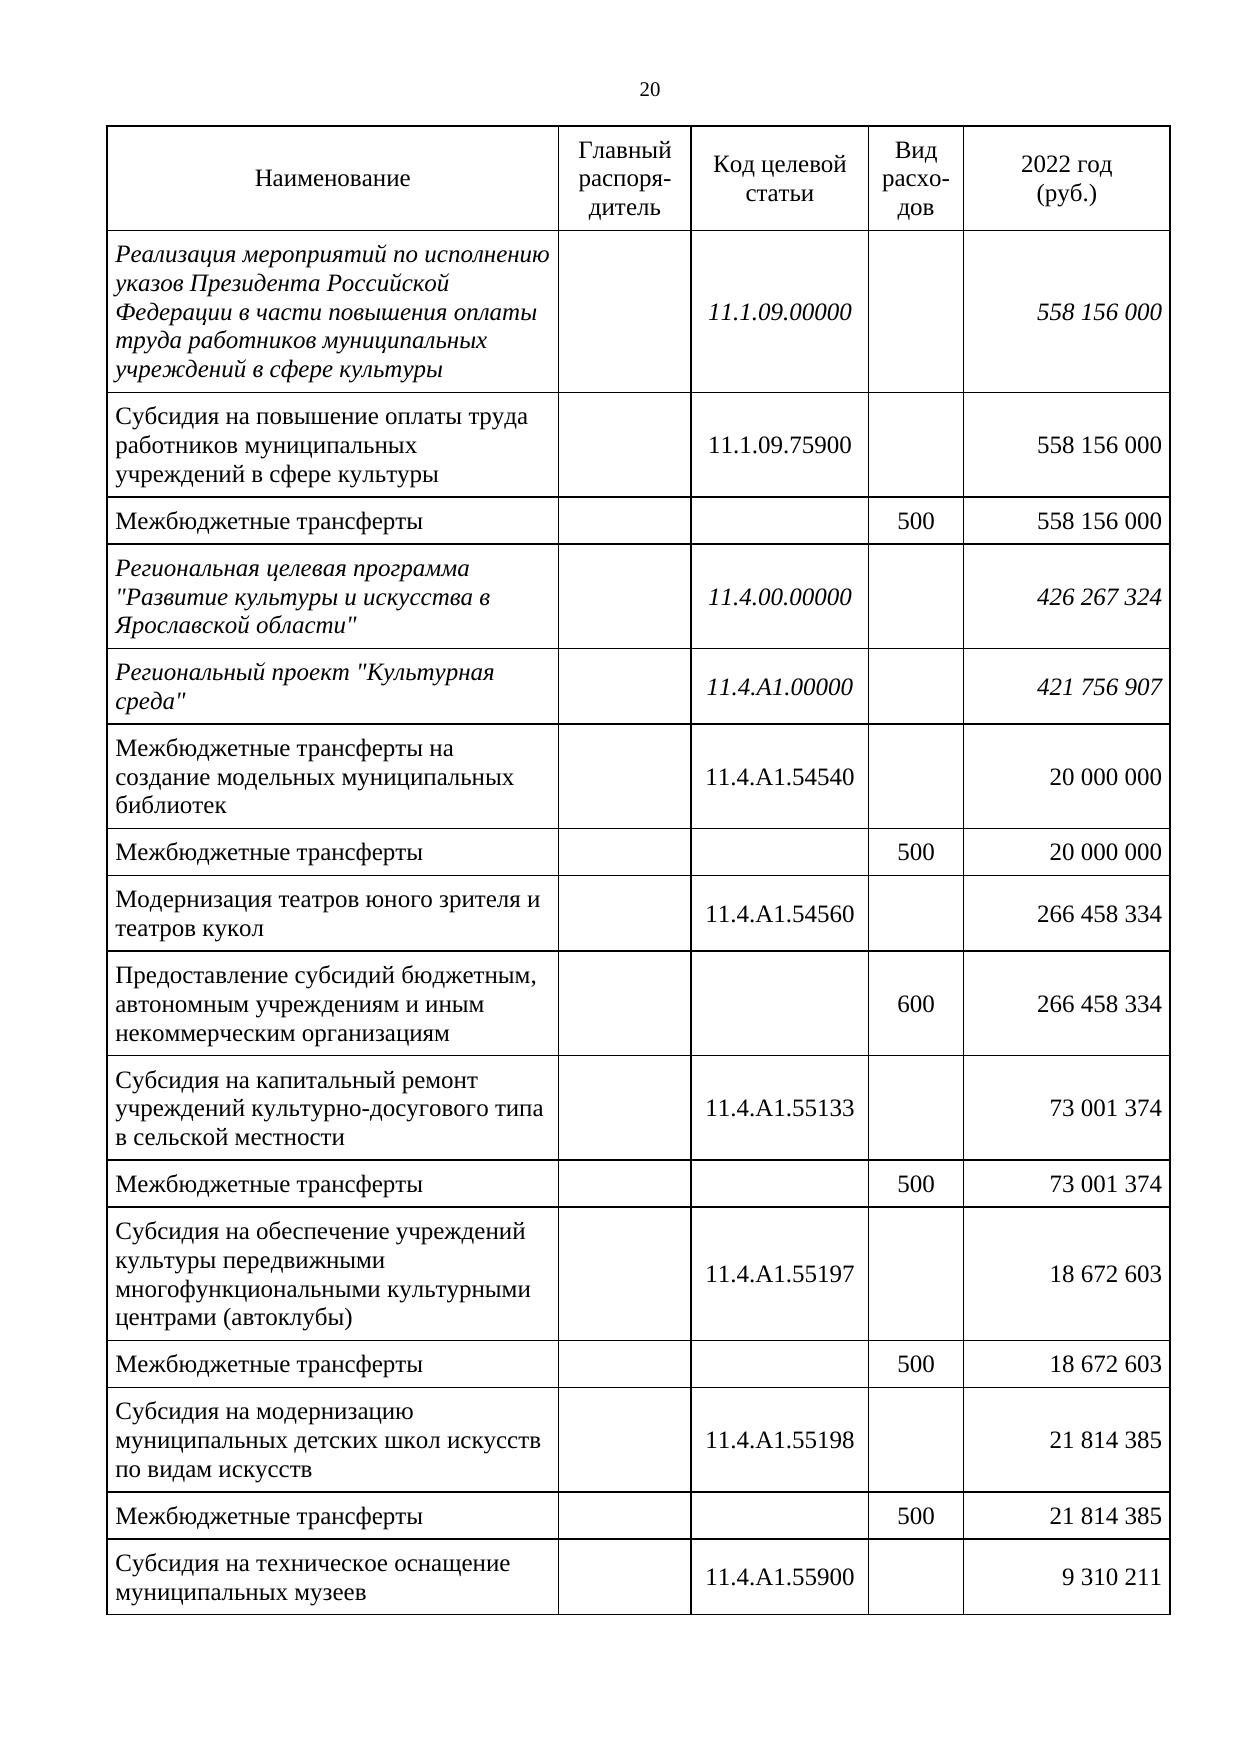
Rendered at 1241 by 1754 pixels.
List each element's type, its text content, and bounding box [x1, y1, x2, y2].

table_cell Межбюджетные трансферты [108, 1493, 558, 1538]
table_cell [559, 393, 690, 496]
table_cell Межбюджетные трансферты [108, 498, 558, 543]
table_cell 11.4.00.00000 [692, 545, 868, 647]
table_cell 500 [869, 1493, 963, 1538]
table_cell [559, 649, 690, 723]
table_cell [559, 1056, 690, 1159]
table_cell 11.4.A1.55197 [692, 1208, 868, 1339]
table_cell [559, 1161, 690, 1206]
table_cell [559, 829, 690, 874]
table_cell 266 458 334 [964, 876, 1169, 950]
table_cell 11.4.A1.00000 [692, 649, 868, 723]
table_cell 421 756 907 [964, 649, 1169, 723]
table_cell [559, 725, 690, 828]
table_cell 11.4.A1.54540 [692, 725, 868, 828]
table_cell 500 [869, 1161, 963, 1206]
table_cell [869, 1388, 963, 1491]
table_cell Субсидия на обеспечение учреждений культуры передвижными многофункциональными культурными центрами (автоклубы) [108, 1208, 558, 1339]
table_header [692, 127, 868, 229]
table_cell 500 [869, 1341, 963, 1386]
table_cell [559, 231, 690, 391]
table_cell 558 156 000 [964, 498, 1169, 543]
table_cell Региональный проект "Культурная среда" [108, 649, 558, 723]
table_cell 73 001 374 [964, 1056, 1169, 1159]
table_cell Модернизация театров юного зрителя и театров кукол [108, 876, 558, 950]
table_cell [559, 1493, 690, 1538]
table_cell [869, 1208, 963, 1339]
table_cell [869, 1056, 963, 1159]
table_cell [692, 498, 868, 543]
table_cell Межбюджетные трансферты [108, 1161, 558, 1206]
table_cell [559, 1388, 690, 1491]
table_cell [869, 1540, 963, 1614]
table_cell 11.1.09.75900 [692, 393, 868, 496]
table_cell 18 672 603 [964, 1341, 1169, 1386]
table_header [108, 127, 558, 229]
table_cell Предоставление субсидий бюджетным, автономным учреждениям и иным некоммерческим организациям [108, 952, 558, 1055]
table_header [964, 127, 1169, 229]
table_cell 600 [869, 952, 963, 1055]
table_cell 20 000 000 [964, 829, 1169, 874]
table_cell 21 814 385 [964, 1388, 1169, 1491]
table_cell Субсидия на повышение оплаты труда работников муниципальных учреждений в сфере культуры [108, 393, 558, 496]
table_cell 11.4.A1.55900 [692, 1540, 868, 1614]
table_cell Субсидия на модернизацию муниципальных детских школ искусств по видам искусств [108, 1388, 558, 1491]
table_header [869, 127, 963, 229]
table_cell 426 267 324 [964, 545, 1169, 647]
table_cell Региональная целевая программа "Развитие культуры и искусства в Ярославской области" [108, 545, 558, 647]
table_cell 73 001 374 [964, 1161, 1169, 1206]
table_cell 11.4.A1.55198 [692, 1388, 868, 1491]
table_cell Межбюджетные трансферты [108, 1341, 558, 1386]
table_cell 500 [869, 829, 963, 874]
table_cell [692, 1161, 868, 1206]
table_cell [692, 829, 868, 874]
table_cell [869, 876, 963, 950]
table_cell Межбюджетные трансферты на создание модельных муниципальных библиотек [108, 725, 558, 828]
table_cell 20 000 000 [964, 725, 1169, 828]
table_cell [869, 545, 963, 647]
table_cell 21 814 385 [964, 1493, 1169, 1538]
table_cell [559, 876, 690, 950]
table_cell [869, 393, 963, 496]
table_cell 558 156 000 [964, 231, 1169, 391]
table_cell [559, 498, 690, 543]
table_cell 11.4.A1.55133 [692, 1056, 868, 1159]
table_cell Межбюджетные трансферты [108, 829, 558, 874]
table_cell 11.4.A1.54560 [692, 876, 868, 950]
table_header [559, 127, 690, 229]
table_cell 9 310 211 [964, 1540, 1169, 1614]
table_cell [692, 952, 868, 1055]
table_cell [692, 1493, 868, 1538]
table_cell [869, 231, 963, 391]
table_cell [869, 649, 963, 723]
table_cell [559, 1208, 690, 1339]
table_cell 11.1.09.00000 [692, 231, 868, 391]
table_cell Реализация мероприятий по исполнению указов Президента Российской Федерации в части повышения оплаты труда работников муниципальных учреждений в сфере культуры [108, 231, 558, 391]
table_cell [869, 725, 963, 828]
table_cell 266 458 334 [964, 952, 1169, 1055]
table_cell 558 156 000 [964, 393, 1169, 496]
table_cell Субсидия на капитальный ремонт учреждений культурно-досугового типа в сельской местности [108, 1056, 558, 1159]
table_cell [559, 1540, 690, 1614]
table_cell [559, 545, 690, 647]
table_cell Субсидия на техническое оснащение муниципальных музеев [108, 1540, 558, 1614]
table_cell [559, 952, 690, 1055]
table_cell 18 672 603 [964, 1208, 1169, 1339]
table_cell 500 [869, 498, 963, 543]
table_cell [692, 1341, 868, 1386]
table_cell [559, 1341, 690, 1386]
